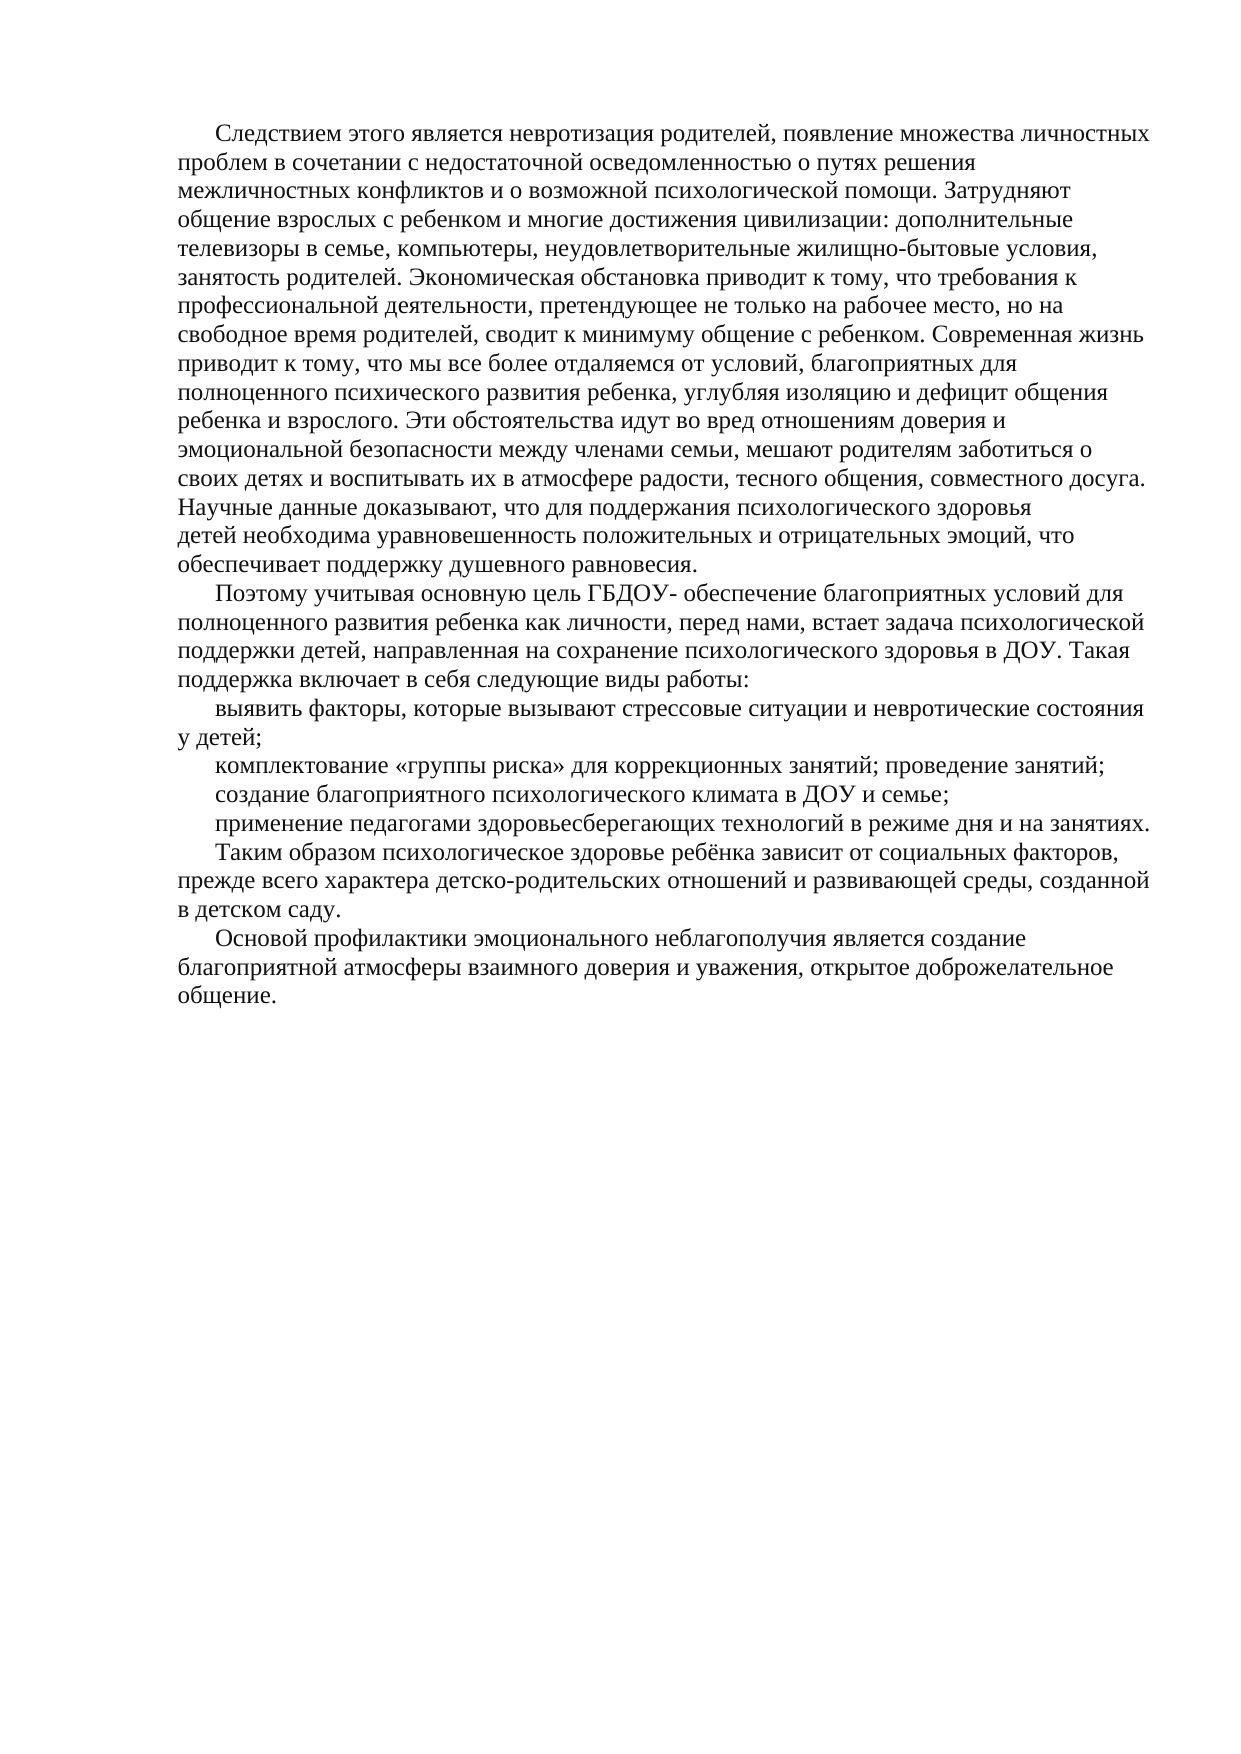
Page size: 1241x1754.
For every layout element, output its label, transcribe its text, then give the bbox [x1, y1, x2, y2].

text Основой профилактики эмоционального неблагополучия является создание благоприятной атмосферы взаимного доверия и уважения, открытое доброжелательное общение. [177, 923, 1152, 1009]
text применение педагогами здоровьесберегающих технологий в режиме дня и на занятиях. [177, 808, 1152, 837]
text комплектование «группы риска» для коррекционных занятий; проведение занятий; [177, 751, 1152, 779]
text Поэтому учитывая основную цель ГБДОУ- обеспечение благоприятных условий для полноценного развития ребенка как личности, перед нами, встает задача психологической поддержки детей, направленная на сохранение психологического здоровья в ДОУ. Такая поддержка включает в себя следующие виды работы: [177, 578, 1152, 693]
text Таким образом психологическое здоровье ребёнка зависит от социальных факторов, прежде всего характера детско-родительских отношений и развивающей среды, созданной в детском саду. [177, 837, 1152, 923]
text выявить факторы, которые вызывают стрессовые ситуации и невротические состояния у детей; [177, 693, 1152, 751]
text создание благоприятного психологического климата в ДОУ и семье; [177, 779, 1152, 808]
text Следствием этого является невротизация родителей, появление множества личностных проблем в сочетании с недостаточной осведомленностью о путях решения межличностных конфликтов и о возможной психологической помощи. Затрудняют общение взрослых с ребенком и многие достижения цивилизации: дополнительные телевизоры в семье, компьютеры, неудовлетворительные жилищно-бытовые условия, занятость родителей. Экономическая обстановка приводит к тому, что требования к профессиональной деятельности, претендующее не только на рабочее место, но на свободное время родителей, сводит к минимуму общение с ребенком. Современная жизнь приводит к тому, что мы все более отдаляемся от условий, благоприятных для полноценного психического развития ребенка, углубляя изоляцию и дефицит общения ребенка и взрослого. Эти обстоятельства идут во вред отношениям доверия и эмоциональной безопасности между членами семьи, мешают родителям заботиться о своих детях и воспитывать их в атмосфере радости, тесного общения, совместного досуга. Научные данные доказывают, что для поддержания психологического здоровья детей необходима уравновешенность положительных и отрицательных эмоций, что обеспечивает поддержку душевного равновесия. [177, 118, 1152, 578]
